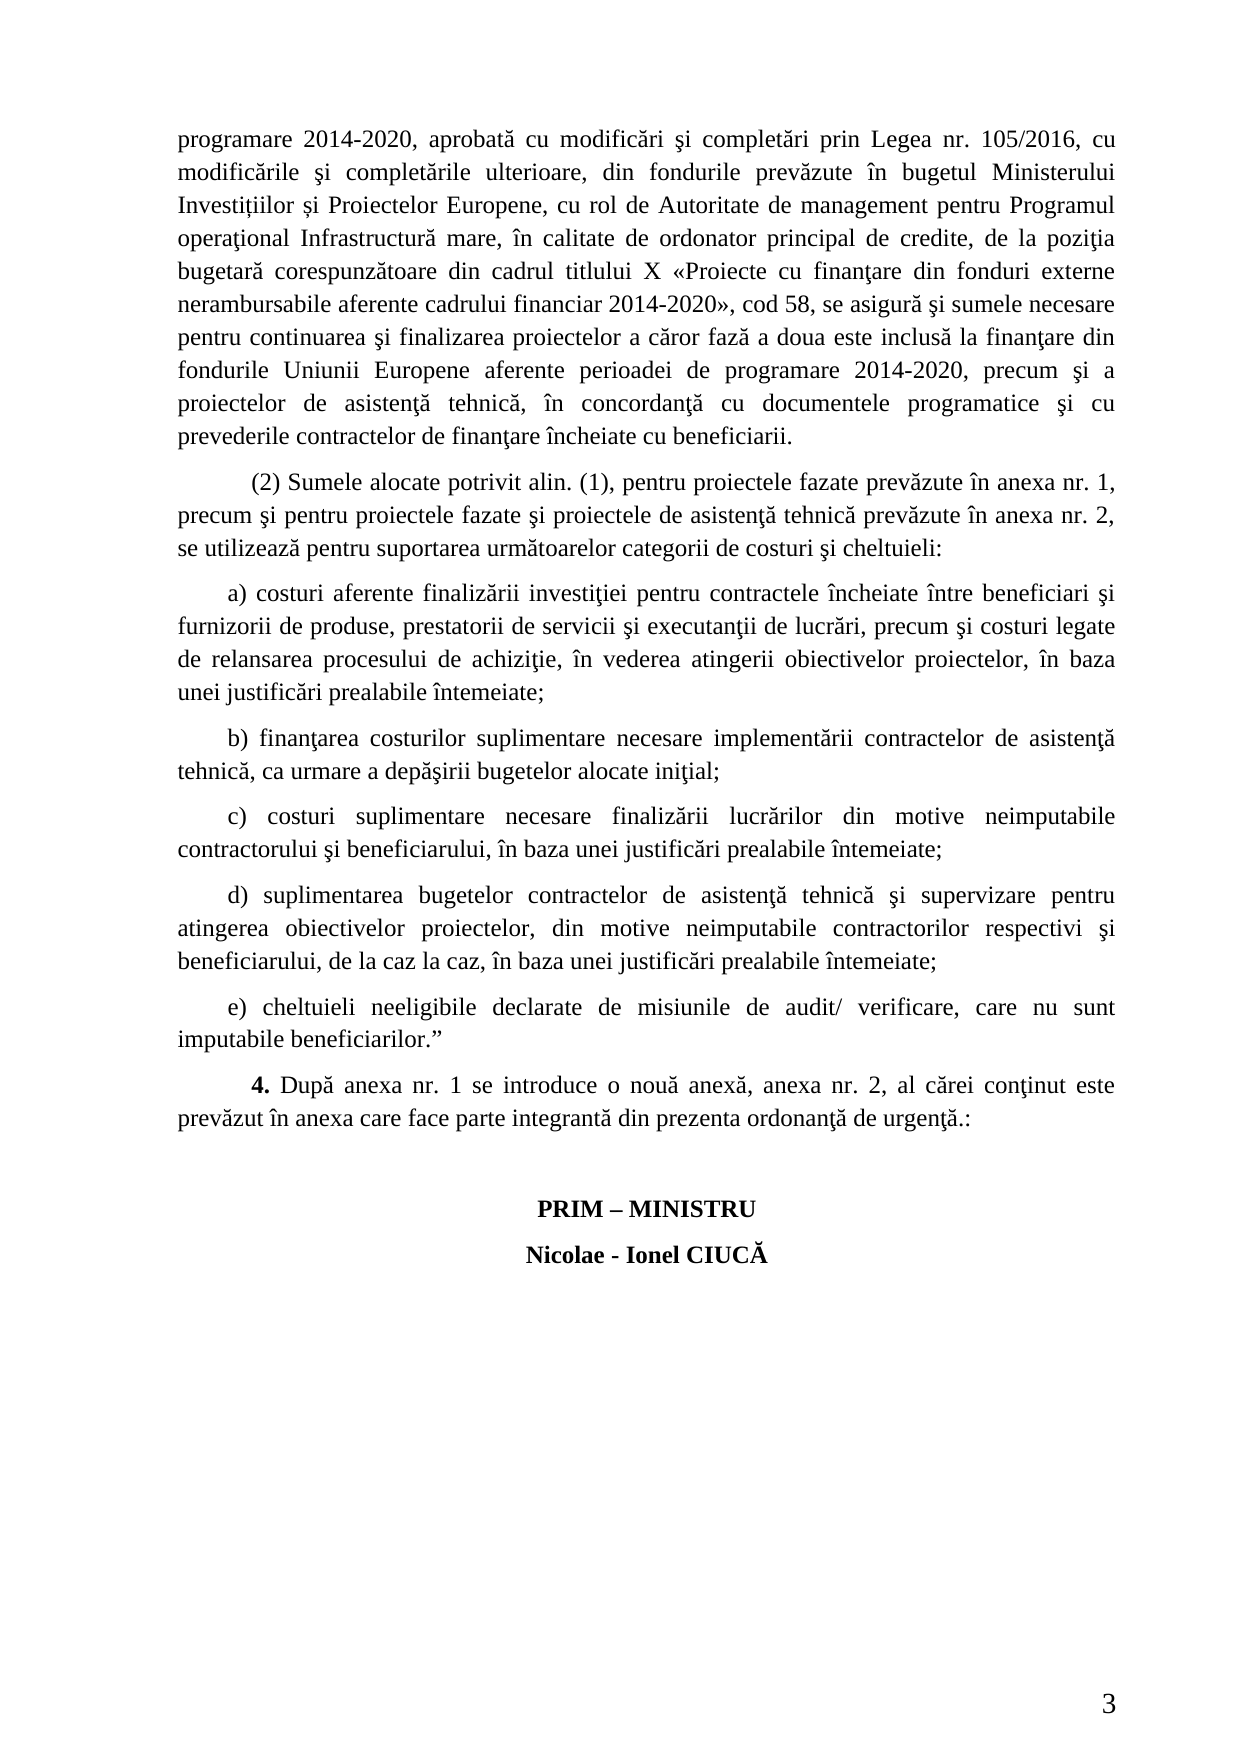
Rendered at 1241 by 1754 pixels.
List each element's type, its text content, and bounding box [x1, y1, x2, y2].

text 4. După anexa nr. 1 se introduce o nouă anexă, anexa nr. 2, al cărei conţinut este prevăzut în anexa care face parte integrantă din prezenta ordonanţă de urgenţă.: [177, 1070, 1116, 1132]
text b) finanţarea costurilor suplimentare necesare implementării contractelor de asistenţă tehnică, ca urmare a depăşirii bugetelor alocate iniţial; [177, 723, 1116, 785]
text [177, 124, 1116, 450]
text d) suplimentarea bugetelor contractelor de asistenţă tehnică şi supervizare pentru atingerea obiectivelor proiectelor, din motive neimputabile contractorilor respectivi şi beneficiarului, de la caz la caz, în baza unei justificări prealabile întemeiate; [177, 880, 1116, 975]
text c) costuri suplimentare necesare finalizării lucrărilor din motive neimputabile contractorului şi beneficiarului, în baza unei justificări prealabile întemeiate; [177, 801, 1116, 863]
text Nicolae - Ionel CIUCĂ [177, 1240, 1116, 1268]
text (2) Sumele alocate potrivit alin. (1), pentru proiectele fazate prevăzute în anexa nr. 1, precum şi pentru proiectele fazate şi proiectele de asistenţă tehnică prevăzute în anexa nr. 2, se utilizează pentru suportarea următoarelor categorii de costuri şi cheltuieli: [177, 467, 1116, 562]
text a) costuri aferente finalizării investiţiei pentru contractele încheiate între beneficiari şi furnizorii de produse, prestatorii de servicii şi executanţii de lucrări, precum şi costuri legate de relansarea procesului de achiziţie, în vederea atingerii obiectivelor proiectelor, în baza unei justificări prealabile întemeiate; [177, 578, 1116, 706]
text PRIM – MINISTRU [177, 1194, 1116, 1223]
text e) cheltuieli neeligibile declarate de misiunile de audit/ verificare, care nu sunt imputabile beneficiarilor.” [177, 992, 1116, 1053]
